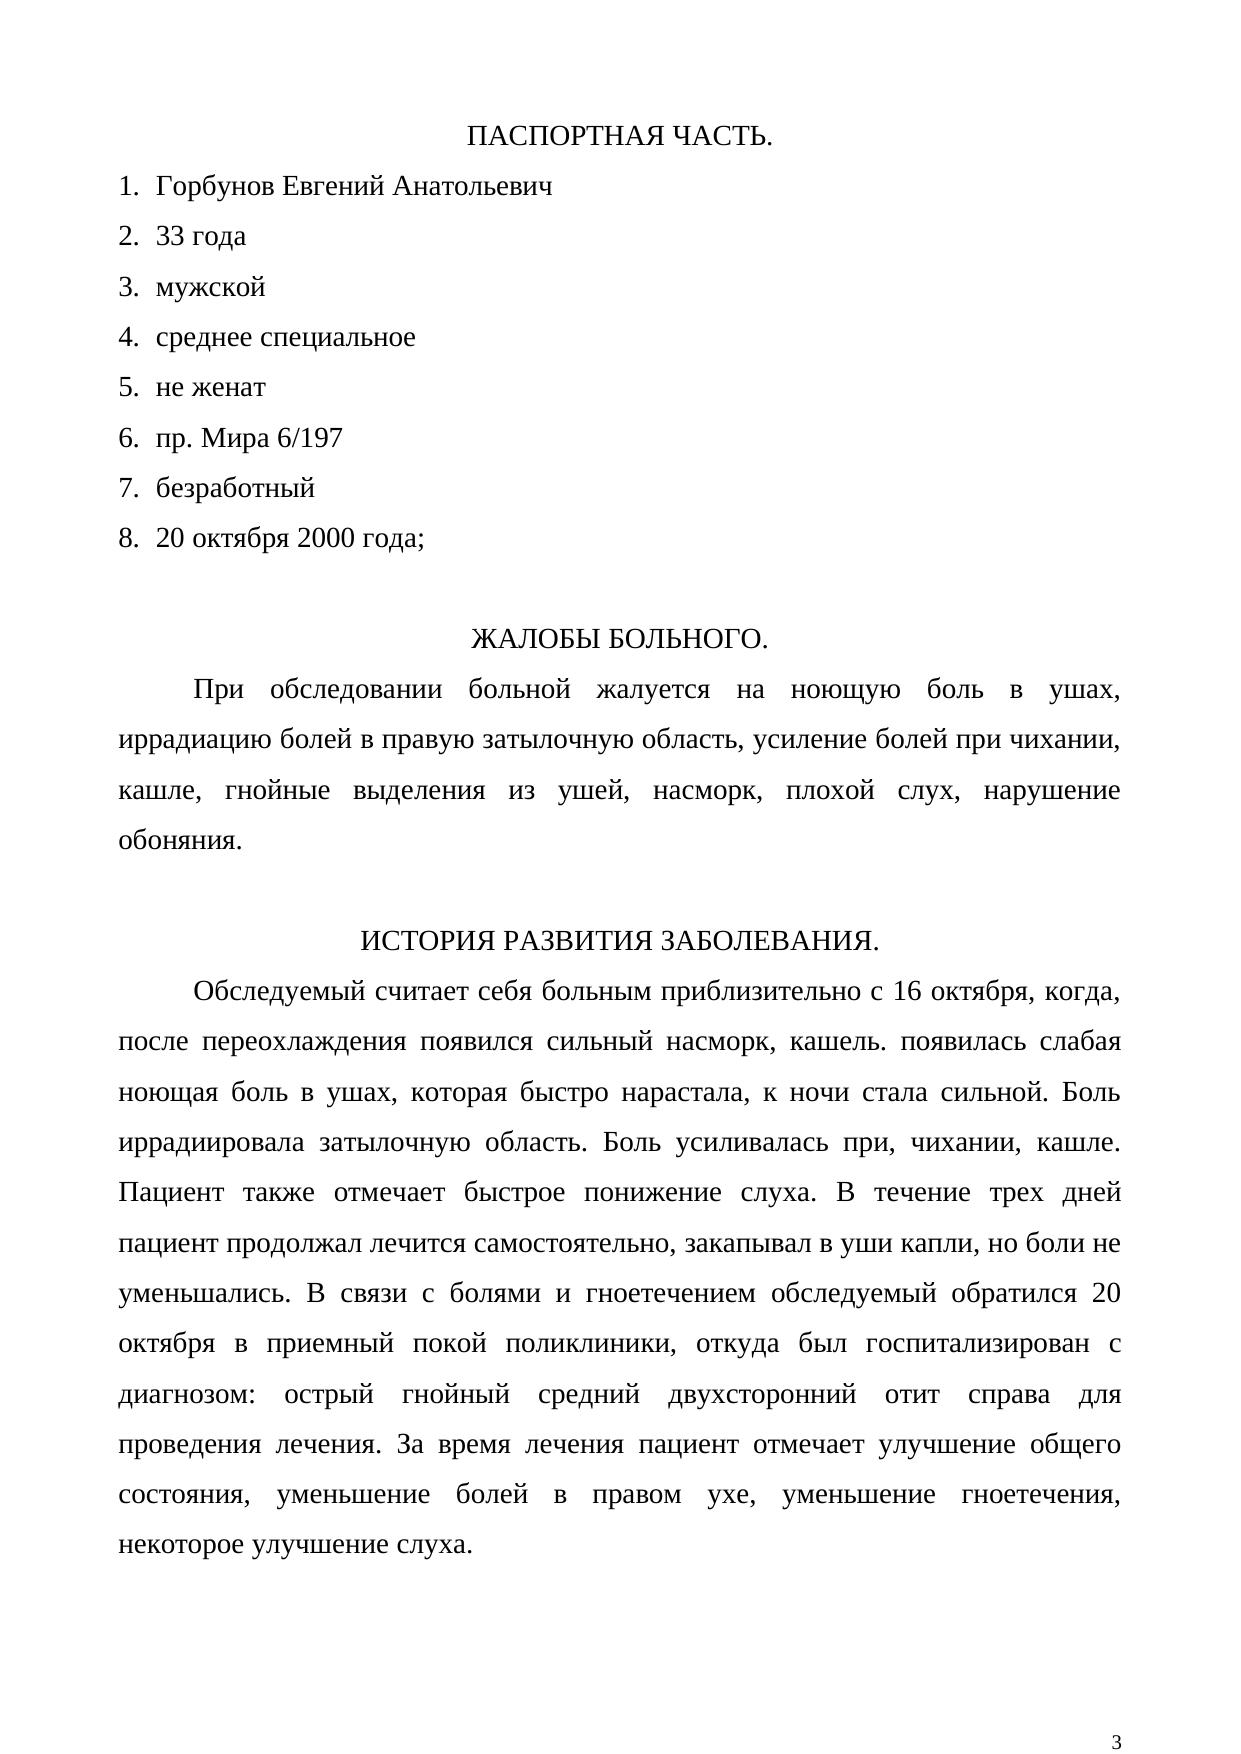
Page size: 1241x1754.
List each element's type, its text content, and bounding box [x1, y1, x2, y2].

text При обследовании больной жалуется на ноющую боль в ушах, иррадиацию болей в правую затылочную область, усиление болей при чихании, кашле, гнойные выделения из ушей, насморк, плохой слух, нарушение обоняния. [118, 672, 1122, 856]
list Горбунов Евгений Анатольевич [118, 168, 1122, 202]
list мужской [118, 269, 1122, 303]
text ИСТОРИЯ РАЗВИТИЯ ЗАБОЛЕВАНИЯ. [118, 923, 1122, 957]
list 33 года [118, 219, 1122, 252]
list 20 октября 2000 года; [118, 521, 1122, 554]
text ЖАЛОБЫ БОЛЬНОГО. [118, 621, 1122, 655]
text ПАСПОРТНАЯ ЧАСТЬ. [118, 118, 1122, 152]
text Обследуемый считает себя больным приблизительно с 16 октября, когда, после переохлаждения появился сильный насморк, кашель. появилась слабая ноющая боль в ушах, которая быстро нарастала, к ночи стала сильной. Боль иррадиировала затылочную область. Боль усиливалась при, чихании, кашле. Пациент также отмечает быстрое понижение слуха. В течение трех дней пациент продолжал лечится самостоятельно, закапывал в уши капли, но боли не уменьшались. В связи с болями и гноетечением обследуемый обратился 20 октября в приемный покой поликлиники, откуда был госпитализирован с диагнозом: острый гнойный средний двухсторонний отит справа для проведения лечения. За время лечения пациент отмечает улучшение общего состояния, уменьшение болей в правом ухе, уменьшение гноетечения, некоторое улучшение слуха. [118, 973, 1122, 1560]
list безработный [118, 470, 1122, 504]
list не женат [118, 370, 1122, 403]
list пр. Мира 6/197 [118, 420, 1122, 453]
list среднее специальное [118, 319, 1122, 353]
